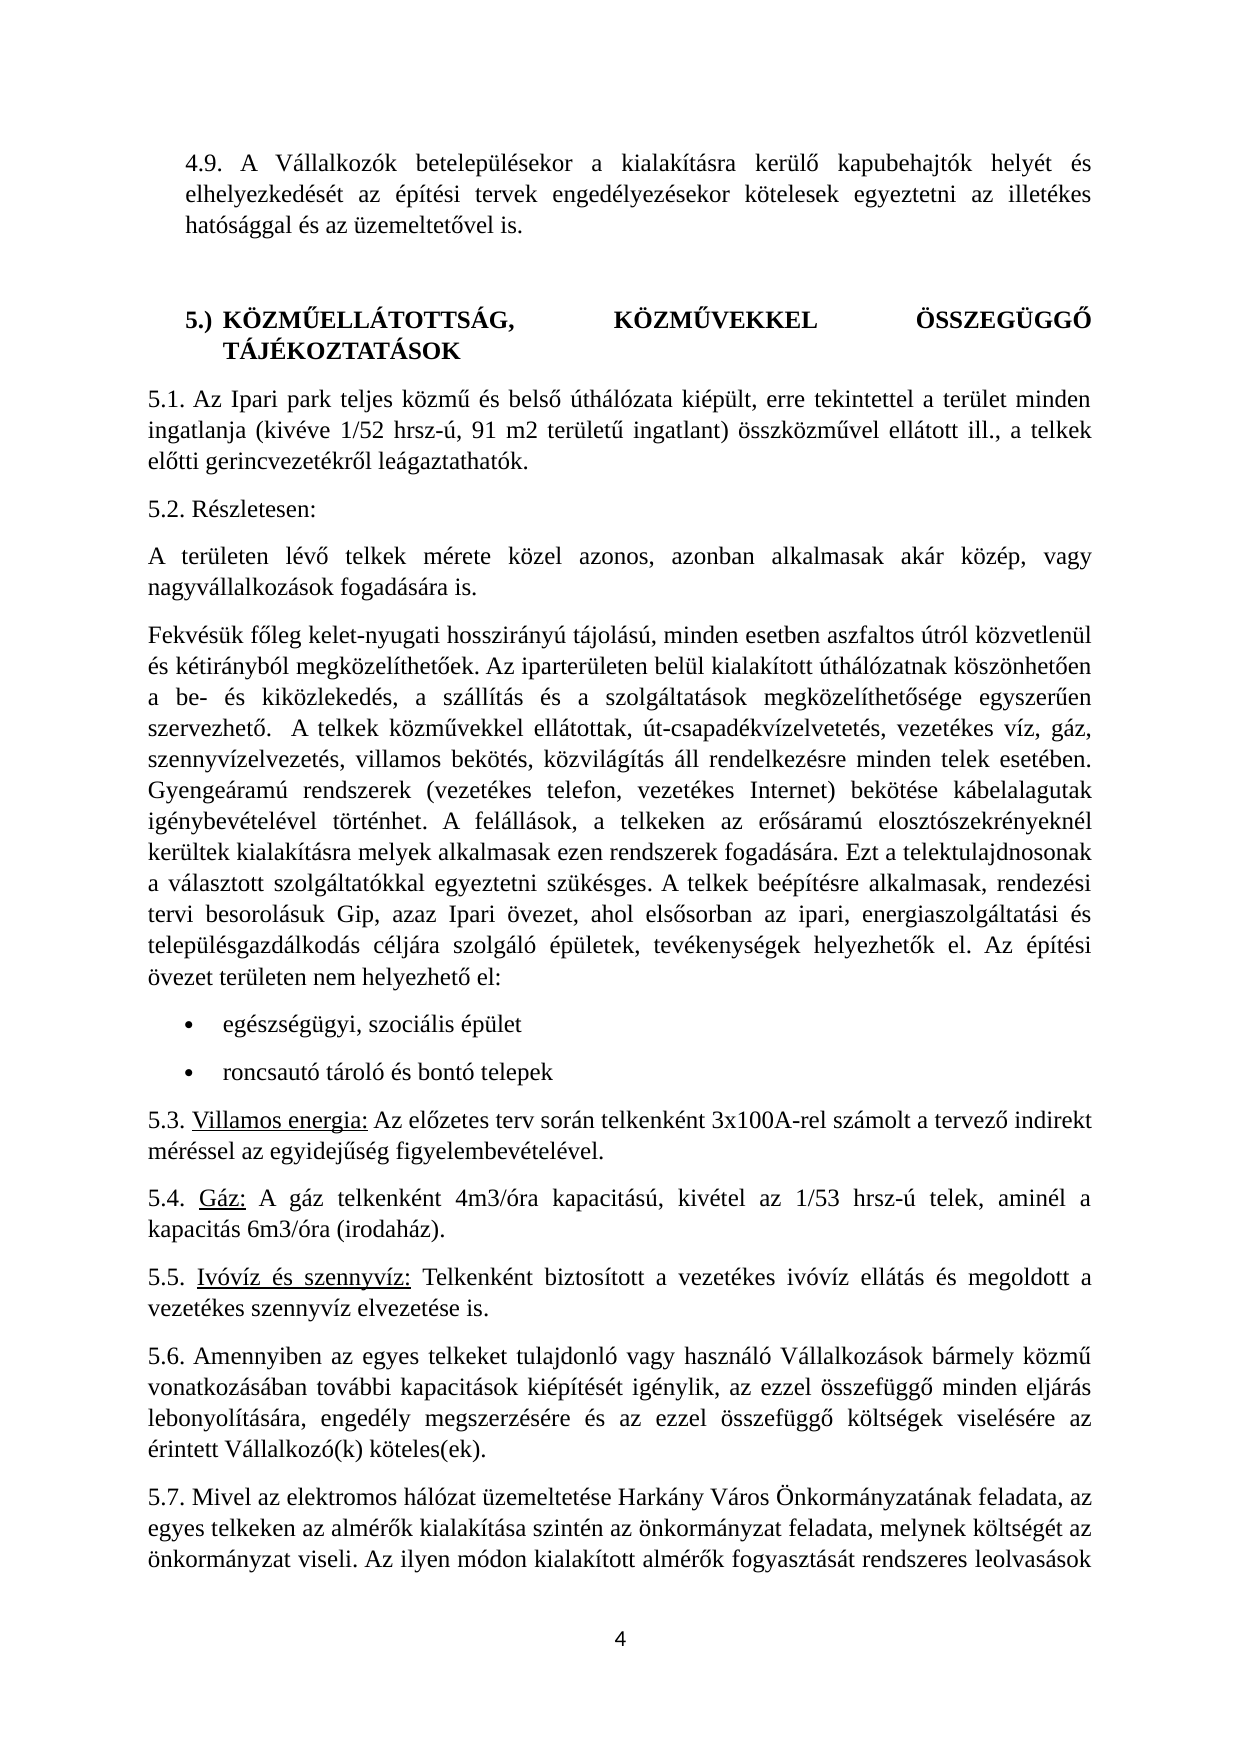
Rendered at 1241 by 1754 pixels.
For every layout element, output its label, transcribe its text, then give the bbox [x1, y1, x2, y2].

list roncsautó tároló és bontó telepek [185, 1057, 1092, 1086]
text 5.2. Részletesen: [148, 494, 1092, 522]
text 5.3. Villamos energia: Az előzetes terv során telkenként 3x100A-rel számolt a tervező indirekt méréssel az egyidejűség figyelembevételével. [148, 1105, 1092, 1164]
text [148, 1482, 1092, 1573]
list 4.9. A Vállalkozók betelepülésekor a kialakításra kerülő kapubehajtók helyét és elhelyezkedését az építési tervek engedélyezésekor kötelesek egyeztetni az illetékes hatósággal és az üzemeltetővel is. [185, 148, 1092, 238]
text 5.4. Gáz: A gáz telkenként 4m3/óra kapacitású, kivétel az 1/53 hrsz-ú telek, aminél a kapacitás 6m3/óra (irodaház). [148, 1183, 1092, 1243]
list egészségügyi, szociális épület [185, 1009, 1092, 1038]
list KÖZMŰELLÁTOTTSÁG, KÖZMŰVEKKEL ÖSSZEGÜGGŐ TÁJÉKOZTATÁSOK [185, 305, 1092, 365]
text Fekvésük főleg kelet-nyugati hosszirányú tájolású, minden esetben aszfaltos útról közvetlenül és kétirányból megközelíthetőek. Az iparterületen belül kialakított úthálózatnak köszönhetően a be- és kiközlekedés, a szállítás és a szolgáltatások megközelíthetősége egyszerűen szervezhető. A telkek közművekkel ellátottak, út-csapadékvízelvetetés, vezetékes víz, gáz, szennyvízelvezetés, villamos bekötés, közvilágítás áll rendelkezésre minden telek esetében. Gyengeáramú rendszerek (vezetékes telefon, vezetékes Internet) bekötése kábelalagutak igénybevételével történhet. A felállások, a telkeken az erősáramú elosztószekrényeknél kerültek kialakításra melyek alkalmasak ezen rendszerek fogadására. Ezt a telektulajdnosonak a választott szolgáltatókkal egyeztetni szükésges. A telkek beépítésre alkalmasak, rendezési tervi besorolásuk Gip, azaz Ipari övezet, ahol elsősorban az ipari, energiaszolgáltatási és településgazdálkodás céljára szolgáló épületek, tevékenységek helyezhetők el. Az építési övezet területen nem helyezhető el: [148, 620, 1092, 990]
text A területen lévő telkek mérete közel azonos, azonban alkalmasak akár közép, vagy nagyvállalkozások fogadására is. [148, 541, 1092, 601]
text 5.6. Amennyiben az egyes telkeket tulajdonló vagy használó Vállalkozások bármely közmű vonatkozásában további kapacitások kiépítését igénylik, az ezzel összefüggő minden eljárás lebonyolítására, engedély megszerzésére és az ezzel összefüggő költségek viselésére az érintett Vállalkozó(k) köteles(ek). [148, 1341, 1092, 1463]
text 5.5. Ivóvíz és szennyvíz: Telkenként biztosított a vezetékes ivóvíz ellátás és megoldott a vezetékes szennyvíz elvezetése is. [148, 1262, 1092, 1322]
text 5.1. Az Ipari park teljes közmű és belső úthálózata kiépült, erre tekintettel a terület minden ingatlanja (kivéve 1/52 hrsz-ú, 91 m2 területű ingatlant) összközművel ellátott ill., a telkek előtti gerincvezetékről leágaztathatók. [148, 384, 1092, 475]
